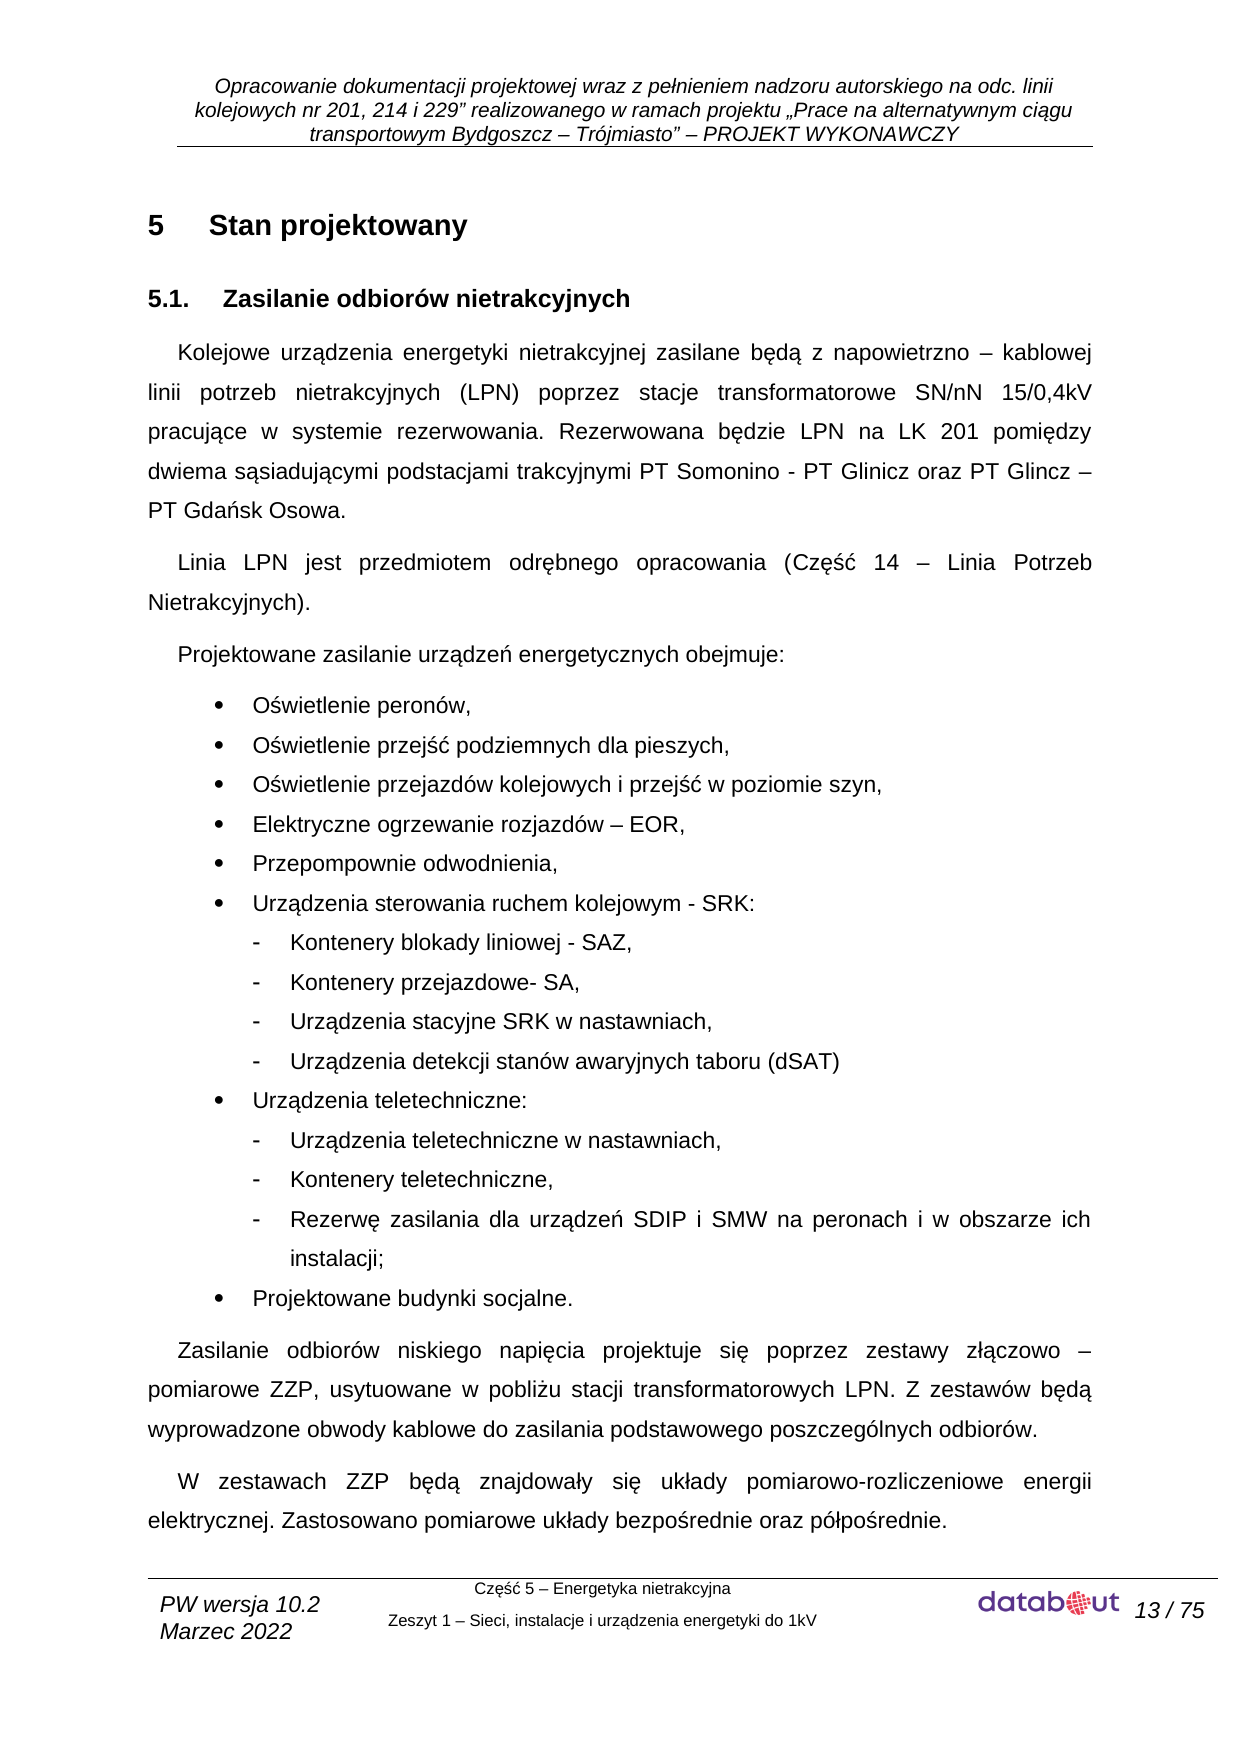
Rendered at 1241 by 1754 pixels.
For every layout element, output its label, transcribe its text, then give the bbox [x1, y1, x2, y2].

list Przepompownie odwodnienia, [215, 850, 1092, 877]
list Kontenery przejazdowe- SA, [252, 969, 1092, 995]
list Urządzenia sterowania ruchem kolejowym - SRK: [215, 890, 1092, 916]
subtitle Stan projektowany [148, 208, 1092, 242]
picture [964, 1579, 1133, 1628]
text Projektowane zasilanie urządzeń energetycznych obejmuje: [148, 641, 1092, 667]
subtitle Zasilanie odbiorów nietrakcyjnych [148, 283, 1092, 312]
list Oświetlenie przejazdów kolejowych i przejść w poziomie szyn, [215, 771, 1092, 798]
list Oświetlenie peronów, [215, 692, 1092, 719]
text W zestawach ZZP będą znajdowały się układy pomiarowo-rozliczeniowe energii elektrycznej. Zastosowano pomiarowe układy bezpośrednie oraz półpośrednie. [148, 1468, 1092, 1533]
list Rezerwę zasilania dla urządzeń SDIP i SMW na peronach i w obszarze ich instalacji; [252, 1206, 1092, 1272]
text Kolejowe urządzenia energetyki nietrakcyjnej zasilane będą z napowietrzno – kablowej linii potrzeb nietrakcyjnych (LPN) poprzez stacje transformatorowe SN/nN 15/0,4kV pracujące w systemie rezerwowania. Rezerwowana będzie LPN na LK 201 pomiędzy dwiema sąsiadującymi podstacjami trakcyjnymi PT Somonino - PT Glinicz oraz PT Glincz – PT Gdańsk Osowa. [148, 339, 1092, 523]
list Kontenery teletechniczne, [252, 1166, 1092, 1193]
text Linia LPN jest przedmiotem odrębnego opracowania (Część 14 – Linia Potrzeb Nietrakcyjnych). [148, 549, 1092, 615]
list Elektryczne ogrzewanie rozjazdów – EOR, [215, 811, 1092, 837]
list Kontenery blokady liniowej - SAZ, [252, 929, 1092, 956]
list Urządzenia stacyjne SRK w nastawniach, [252, 1008, 1092, 1035]
list Urządzenia teletechniczne: [215, 1087, 1092, 1114]
list Oświetlenie przejść podziemnych dla pieszych, [215, 732, 1092, 758]
list Urządzenia detekcji stanów awaryjnych taboru (dSAT) [252, 1048, 1092, 1074]
text Zasilanie odbiorów niskiego napięcia projektuje się poprzez zestawy złączowo – pomiarowe ZZP, usytuowane w pobliżu stacji transformatorowych LPN. Z zestawów będą wyprowadzone obwody kablowe do zasilania podstawowego poszczególnych odbiorów. [148, 1337, 1092, 1442]
list Urządzenia teletechniczne w nastawniach, [252, 1127, 1092, 1153]
list Projektowane budynki socjalne. [215, 1285, 1092, 1311]
